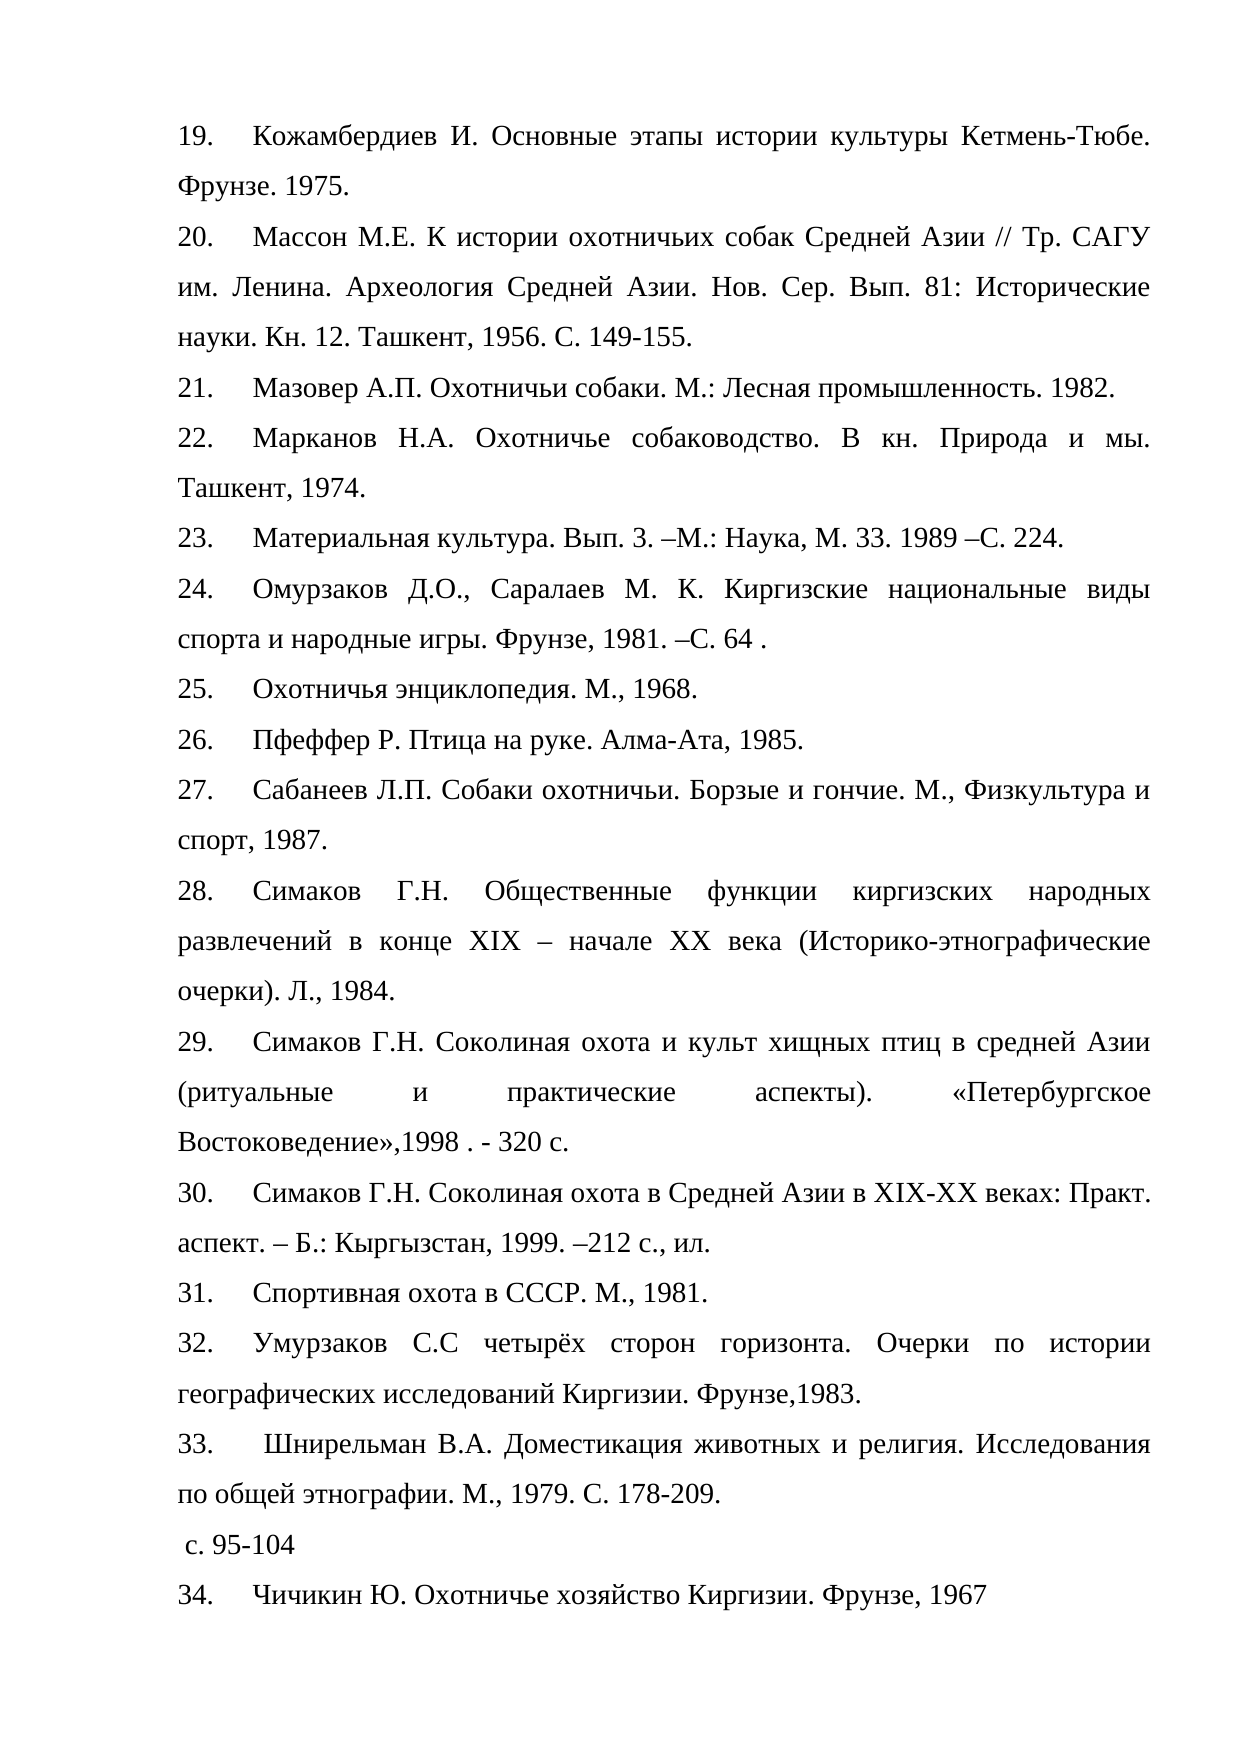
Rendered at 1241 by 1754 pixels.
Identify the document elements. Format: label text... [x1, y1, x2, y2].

list Сабанеев Л.П. Собаки охотничьи. Борзые и гончие. М., Физкультура и спорт, 1987. [177, 772, 1152, 856]
list Пфеффер Р. Птица на руке. Алма-Ата, 1985. [177, 722, 1152, 755]
list Симаков Г.Н. Соколиная охота и культ хищных птиц в средней Азии (ритуальные и практические аспекты). «Петербургское Востоковедение»,1998 . - 320 с. [177, 1024, 1152, 1158]
list Кожамбердиев И. Основные этапы истории культуры Кетмень-Тюбе. Фрунзе. 1975. [177, 118, 1152, 202]
list Симаков Г.Н. Общественные функции киргизских народных развлечений в конце ХIХ – начале ХХ века (Историко-этнографические очерки). Л., 1984. [177, 873, 1152, 1007]
list Массон М.Е. К истории охотничьих собак Средней Азии // Тр. САГУ им. Ленина. Археология Средней Азии. Нов. Сер. Вып. 81: Исторические науки. Кн. 12. Ташкент, 1956. С. 149-155. [177, 219, 1152, 353]
list Мазовер А.П. Охотничьи собаки. М.: Лесная промышленность. 1982. [177, 370, 1152, 403]
list Симаков Г.Н. Соколиная охота в Средней Азии в ХIХ-ХХ веках: Практ. аспект. – Б.: Кыргызстан, 1999. –212 с., ил. [177, 1175, 1152, 1258]
list Омурзаков Д.О., Саралаев М. К. Киргизские национальные виды спорта и народные игры. Фрунзе, 1981. –С. 64 . [177, 571, 1152, 655]
text с. 95-104 [177, 1527, 1152, 1560]
list Марканов Н.А. Охотничье собаководство. В кн. Природа и мы. Ташкент, 1974. [177, 420, 1152, 504]
list Спортивная охота в СССР. М., 1981. [177, 1275, 1152, 1309]
list Шнирельман В.А. Доместикация животных и религия. Исследования по общей этнографии. М., 1979. С. 178-209. [177, 1426, 1152, 1510]
list Охотничья энциклопедия. М., 1968. [177, 672, 1152, 705]
list Материальная культура. Вып. 3. –М.: Наука, М. 33. 1989 –С. 224. [177, 521, 1152, 554]
list Умурзаков С.С четырёх сторон горизонта. Очерки по истории географических исследований Киргизии. Фрунзе,1983. [177, 1326, 1152, 1409]
list Чичикин Ю. Охотничье хозяйство Киргизии. Фрунзе, 1967 [177, 1577, 1152, 1611]
